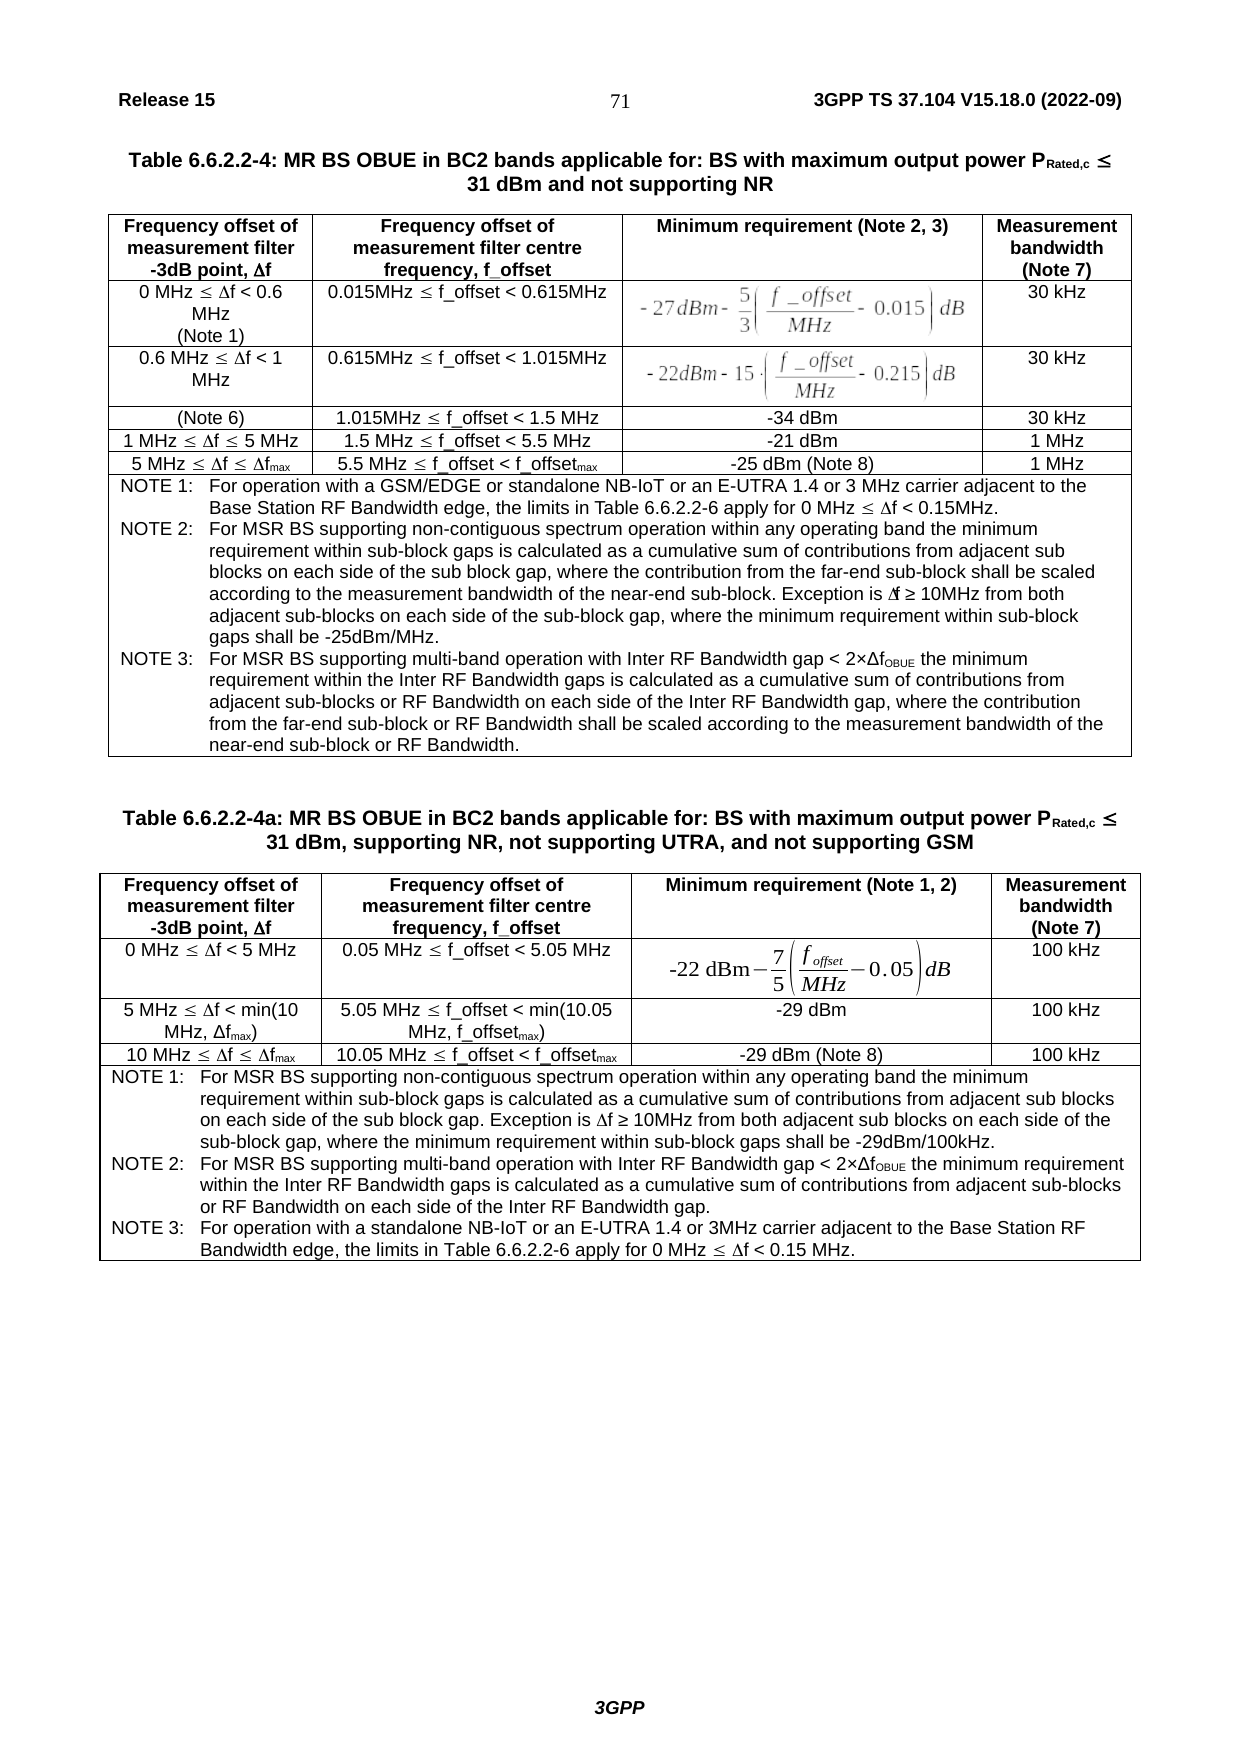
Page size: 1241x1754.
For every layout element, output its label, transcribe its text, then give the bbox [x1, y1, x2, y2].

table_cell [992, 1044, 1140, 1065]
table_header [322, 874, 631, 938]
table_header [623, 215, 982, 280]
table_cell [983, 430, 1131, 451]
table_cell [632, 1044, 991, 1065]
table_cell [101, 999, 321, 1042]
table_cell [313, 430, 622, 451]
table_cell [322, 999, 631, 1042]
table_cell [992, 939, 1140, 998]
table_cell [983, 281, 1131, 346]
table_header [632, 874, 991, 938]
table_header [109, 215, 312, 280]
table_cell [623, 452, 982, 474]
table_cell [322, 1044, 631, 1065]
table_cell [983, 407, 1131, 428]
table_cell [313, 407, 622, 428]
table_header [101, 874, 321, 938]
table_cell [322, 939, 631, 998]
text Table 6.6.2.2-4: MR BS OBUE in BC2 bands applicable for: BS with maximum output power PRated,c 31 dBm and not supporting NR [118, 147, 1122, 196]
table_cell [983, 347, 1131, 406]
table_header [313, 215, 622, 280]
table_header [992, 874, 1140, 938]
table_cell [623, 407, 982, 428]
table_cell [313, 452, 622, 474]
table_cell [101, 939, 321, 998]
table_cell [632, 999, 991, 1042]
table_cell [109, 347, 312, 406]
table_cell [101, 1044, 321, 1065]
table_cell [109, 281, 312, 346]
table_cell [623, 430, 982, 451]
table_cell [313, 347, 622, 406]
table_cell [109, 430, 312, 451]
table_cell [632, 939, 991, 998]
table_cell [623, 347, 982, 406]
text Table 6.6.2.2-4a: MR BS OBUE in BC2 bands applicable for: BS with maximum output power PRated,c 31 dBm, supporting NR, not supporting UTRA, and not supporting GSM [118, 806, 1122, 854]
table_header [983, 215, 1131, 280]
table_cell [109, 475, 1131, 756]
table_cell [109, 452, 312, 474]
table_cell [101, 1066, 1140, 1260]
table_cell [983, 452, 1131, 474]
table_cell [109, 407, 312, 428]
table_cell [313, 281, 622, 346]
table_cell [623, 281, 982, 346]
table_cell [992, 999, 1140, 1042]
